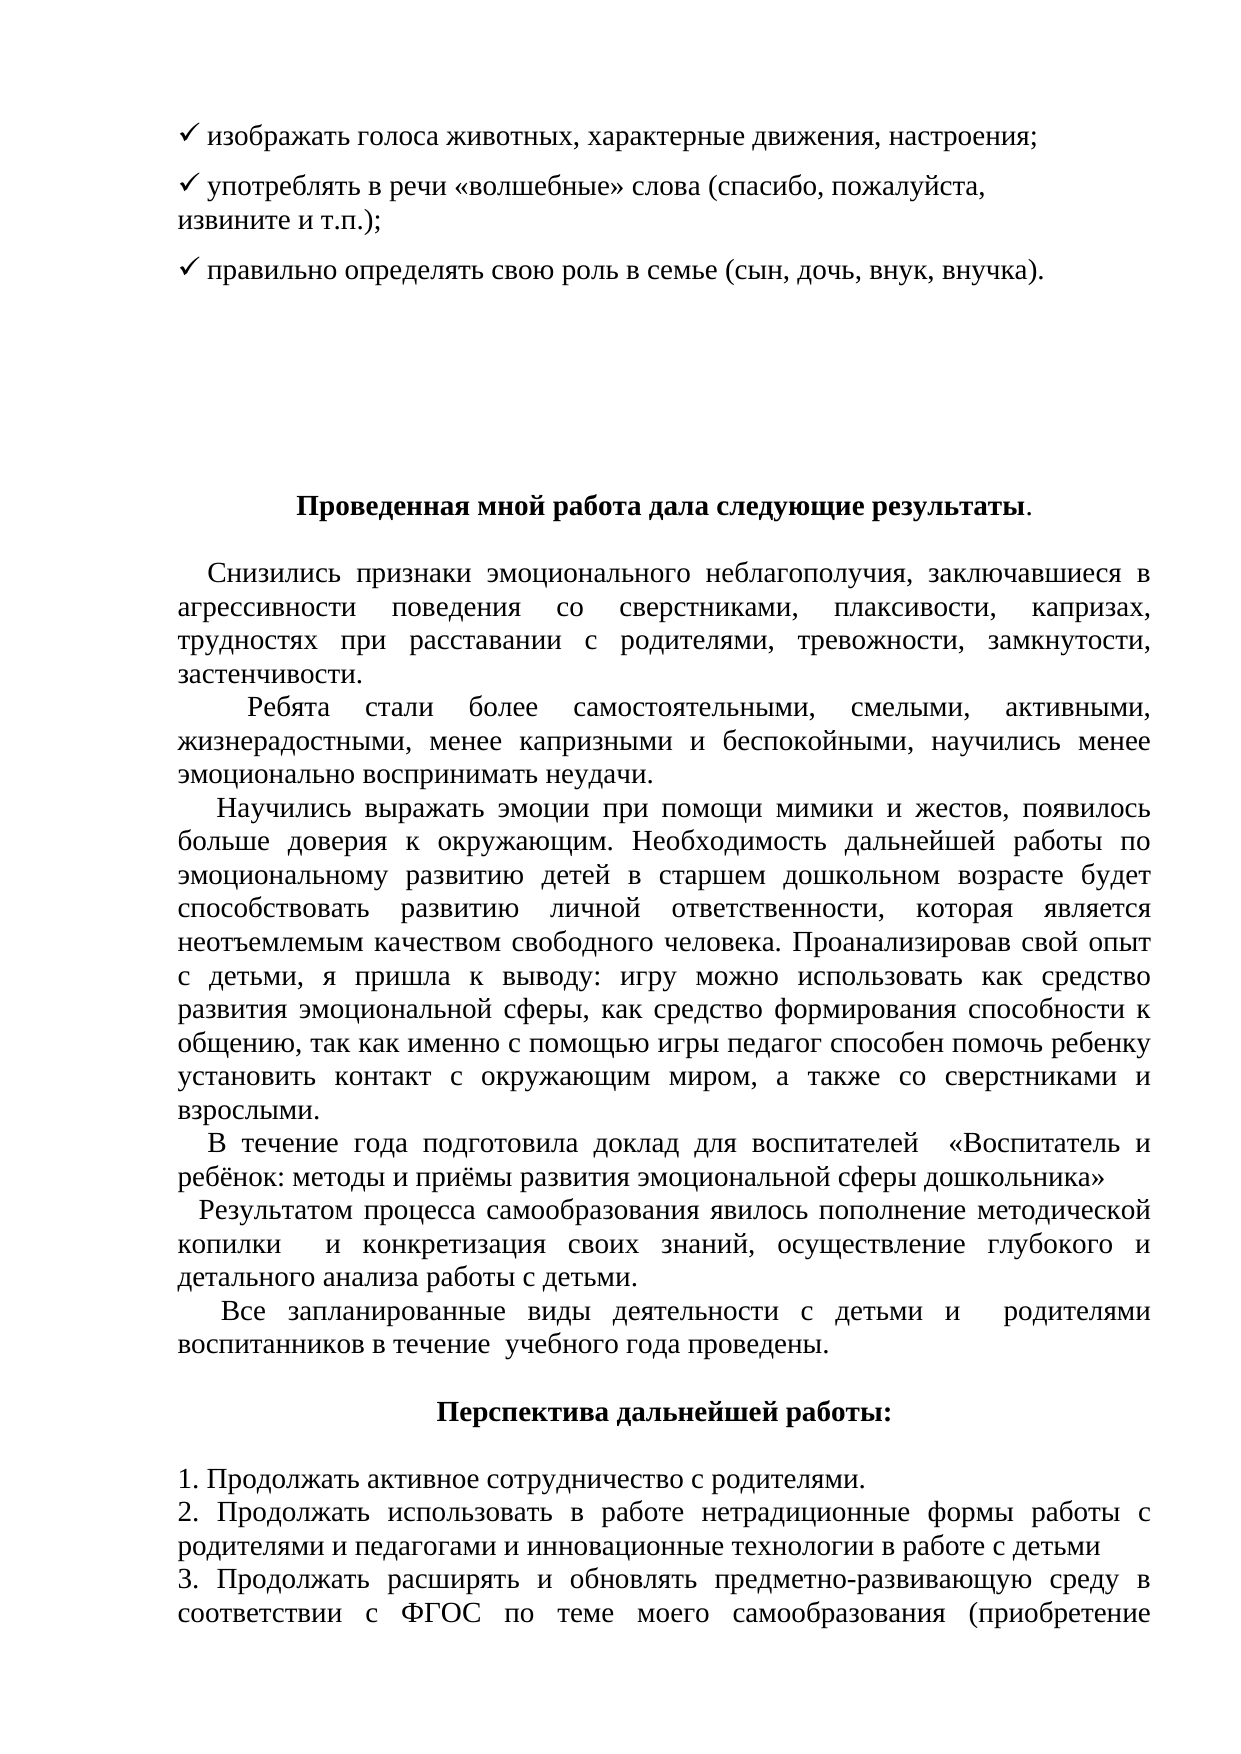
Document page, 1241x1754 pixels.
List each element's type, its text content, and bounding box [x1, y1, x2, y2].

text Перспектива дальнейшей работы: [177, 1394, 1152, 1427]
text Проведенная мной работа дала следующие результаты. [177, 488, 1152, 522]
text В течение года подготовила доклад для воспитателей «Воспитатель и ребёнок: методы и приёмы развития эмоциональной сферы дошкольника» [177, 1125, 1152, 1192]
text 2. Продолжать использовать в работе нетрадиционные формы работы с родителями и педагогами и инновационные технологии в работе с детьми [177, 1494, 1152, 1561]
text Все запланированные виды деятельности с детьми и родителями воспитанников в течение учебного года проведены. [177, 1293, 1152, 1360]
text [177, 1561, 1152, 1628]
text Снизились признаки эмоционального неблагополучия, заключавшиеся в агрессивности поведения со сверстниками, плаксивости, капризах, трудностях при расставании с родителями, тревожности, замкнутости, застенчивости. [177, 555, 1152, 689]
text Ребята стали более самостоятельными, смелыми, активными, жизнерадостными, менее капризными и беспокойными, научились менее эмоционально воспринимать неудачи. [177, 689, 1152, 790]
list правильно определять свою роль в семье (сын, дочь, внук, внучка). [177, 252, 1096, 286]
text 1. Продолжать активное сотрудничество с родителями. [177, 1461, 1152, 1494]
list изображать голоса животных, характерные движения, настроения; [177, 118, 1096, 152]
text Научились выражать эмоции при помощи мимики и жестов, появилось больше доверия к окружающим. Необходимость дальнейшей работы по эмоциональному развитию детей в старшем дошкольном возрасте будет способствовать развитию личной ответственности, которая является неотъемлемым качеством свободного человека. Проанализировав свой опыт с детьми, я пришла к выводу: игру можно использовать как средство развития эмоциональной сферы, как средство формирования способности к общению, так как именно с помощью игры педагог способен помочь ребенку установить контакт с окружающим миром, а также со сверстниками и взрослыми. [177, 790, 1152, 1125]
list употреблять в речи «волшебные» слова (спасибо, пожалуйста, извините и т.п.); [177, 168, 1096, 236]
text Результатом процесса самообразования явилось пополнение методической копилки и конкретизация своих знаний, осуществление глубокого и детального анализа работы с детьми. [177, 1192, 1152, 1293]
